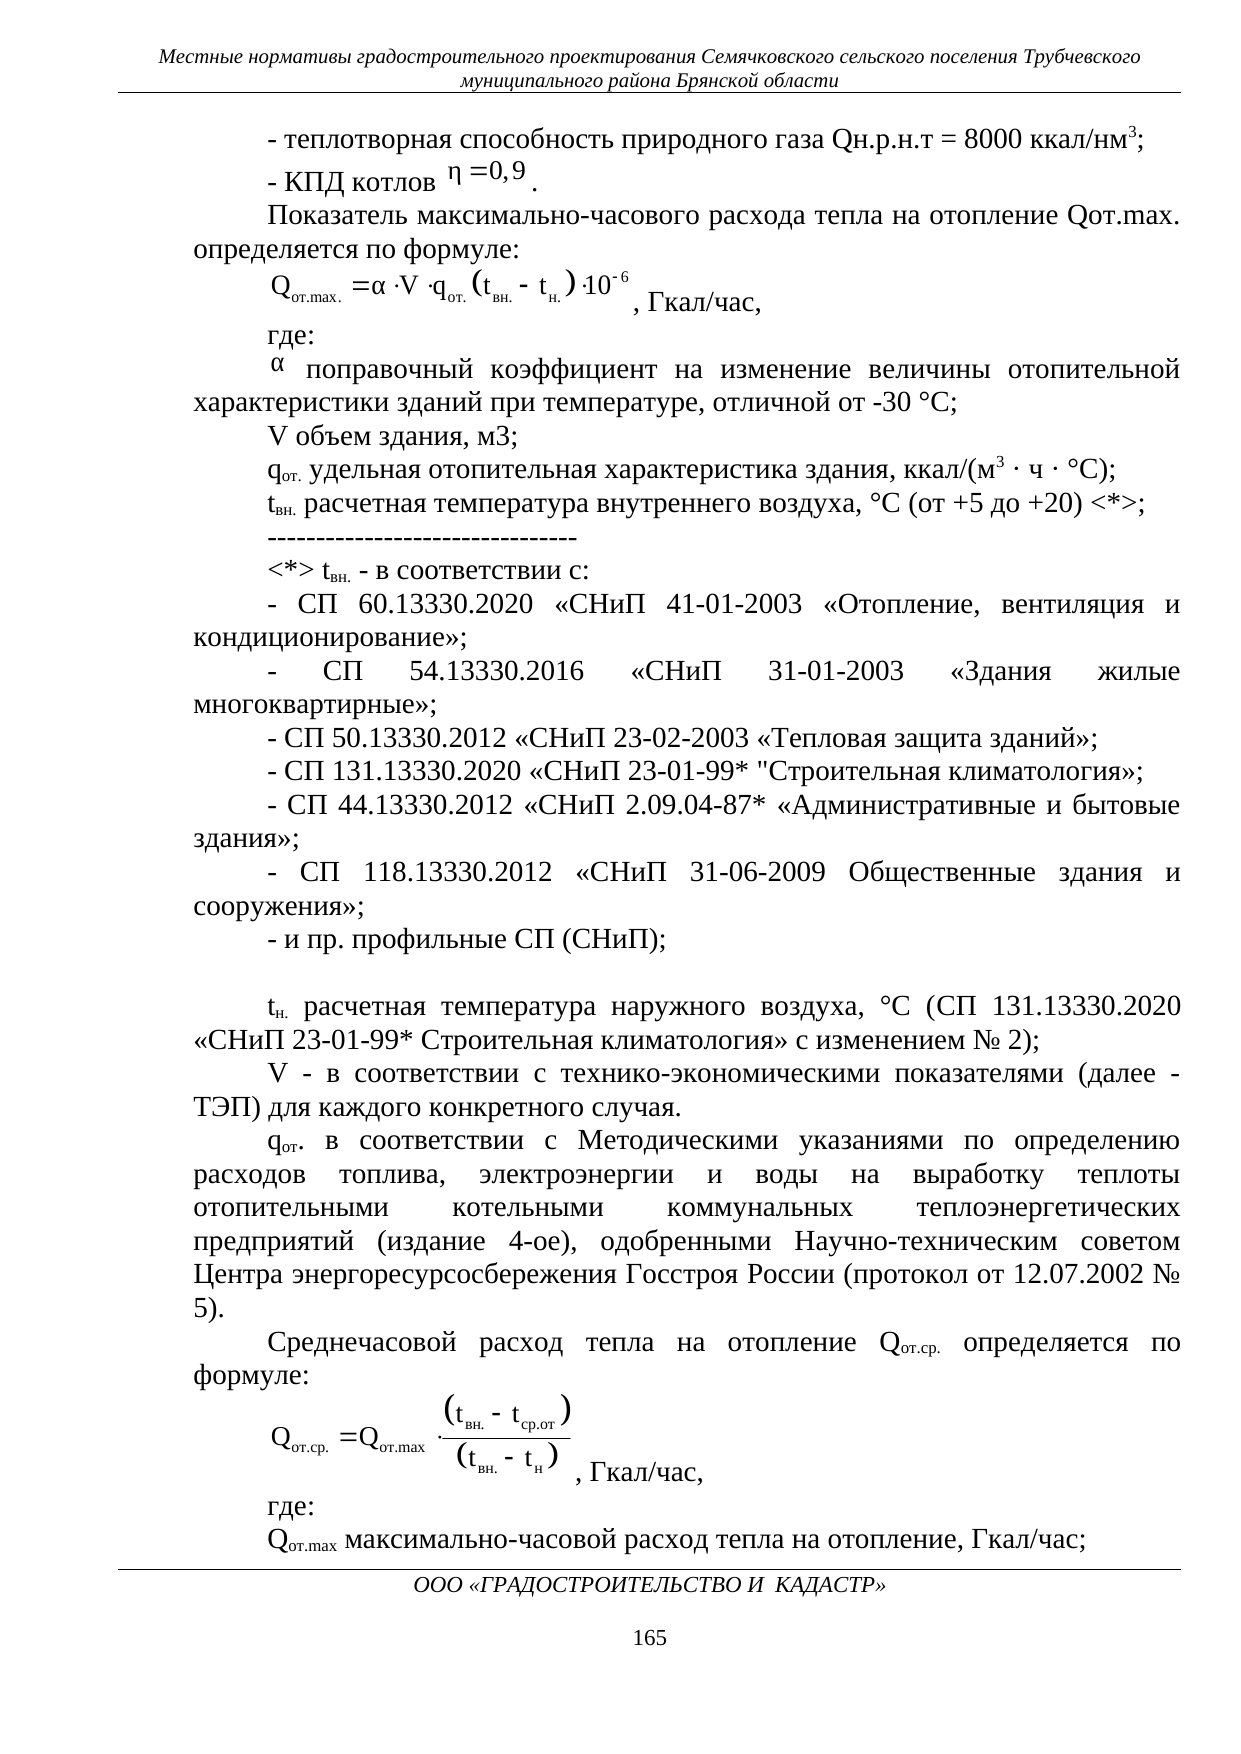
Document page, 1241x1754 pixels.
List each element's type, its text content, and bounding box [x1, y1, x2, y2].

text V объем здания, м3; [193, 418, 1181, 452]
text , Гкал/час, [193, 1391, 1181, 1488]
text поправочный коэффициент на изменение величины отопительной характеристики зданий при температуре, отличной от -30 °C; [193, 351, 1181, 418]
text V - в соответствии с технико-экономическими показателями (далее - ТЭП) для каждого конкретного случая. [193, 1055, 1181, 1122]
text qот. удельная отопительная характеристика здания, ккал/(м3 · ч · °C); [193, 452, 1181, 485]
text - СП 54.13330.2016 «СНиП 31-01-2003 «Здания жилые многоквартирные»; [193, 653, 1181, 720]
text Среднечасовой расход тепла на отопление Qот.ср. определяется по формуле: [193, 1324, 1181, 1391]
text где: [193, 317, 1181, 351]
text Показатель максимально-часового расхода тепла на отопление Qот.max. определяется по формуле: [193, 197, 1181, 264]
text - теплотворная способность природного газа Qн.р.н.т = 8000 ккал/нм3; [193, 121, 1181, 155]
text где: [193, 1488, 1181, 1521]
text - СП 50.13330.2012 «СНиП 23-02-2003 «Тепловая защита зданий»; [193, 720, 1181, 753]
text - СП 44.13330.2012 «СНиП 2.09.04-87* «Административные и бытовые здания»; [193, 787, 1181, 854]
text <*> tвн. - в соответствии с: [193, 552, 1181, 586]
text - СП 118.13330.2012 «СНиП 31-06-2009 Общественные здания и сооружения»; [193, 854, 1181, 921]
text Qот.max максимально-часовой расход тепла на отопление, Гкал/час; [193, 1521, 1181, 1555]
text qот. в соответствии с Методическими указаниями по определению расходов топлива, электроэнергии и воды на выработку теплоты отопительными котельными коммунальных теплоэнергетических предприятий (издание 4-ое), одобренными Научно-техническим советом Центра энергоресурсосбережения Госстроя России (протокол от 12.07.2002 № 5). [193, 1122, 1181, 1324]
text - СП 60.13330.2020 «СНиП 41-01-2003 «Отопление, вентиляция и кондиционирование»; [193, 586, 1181, 653]
text tвн. расчетная температура внутреннего воздуха, °C (от +5 до +20) <*>; [193, 485, 1181, 519]
text - СП 131.13330.2020 «СНиП 23-01-99* "Строительная климатология»; [193, 753, 1181, 787]
text , Гкал/час, [193, 264, 1181, 317]
text - КПД котлов . [193, 155, 1181, 197]
text - и пр. профильные СП (СНиП); [193, 921, 1181, 955]
text -------------------------------- [193, 519, 1181, 552]
text tн. расчетная температура наружного воздуха, °C (СП 131.13330.2020 «СНиП 23-01-99* Строительная климатология» с изменением № 2); [193, 988, 1181, 1055]
